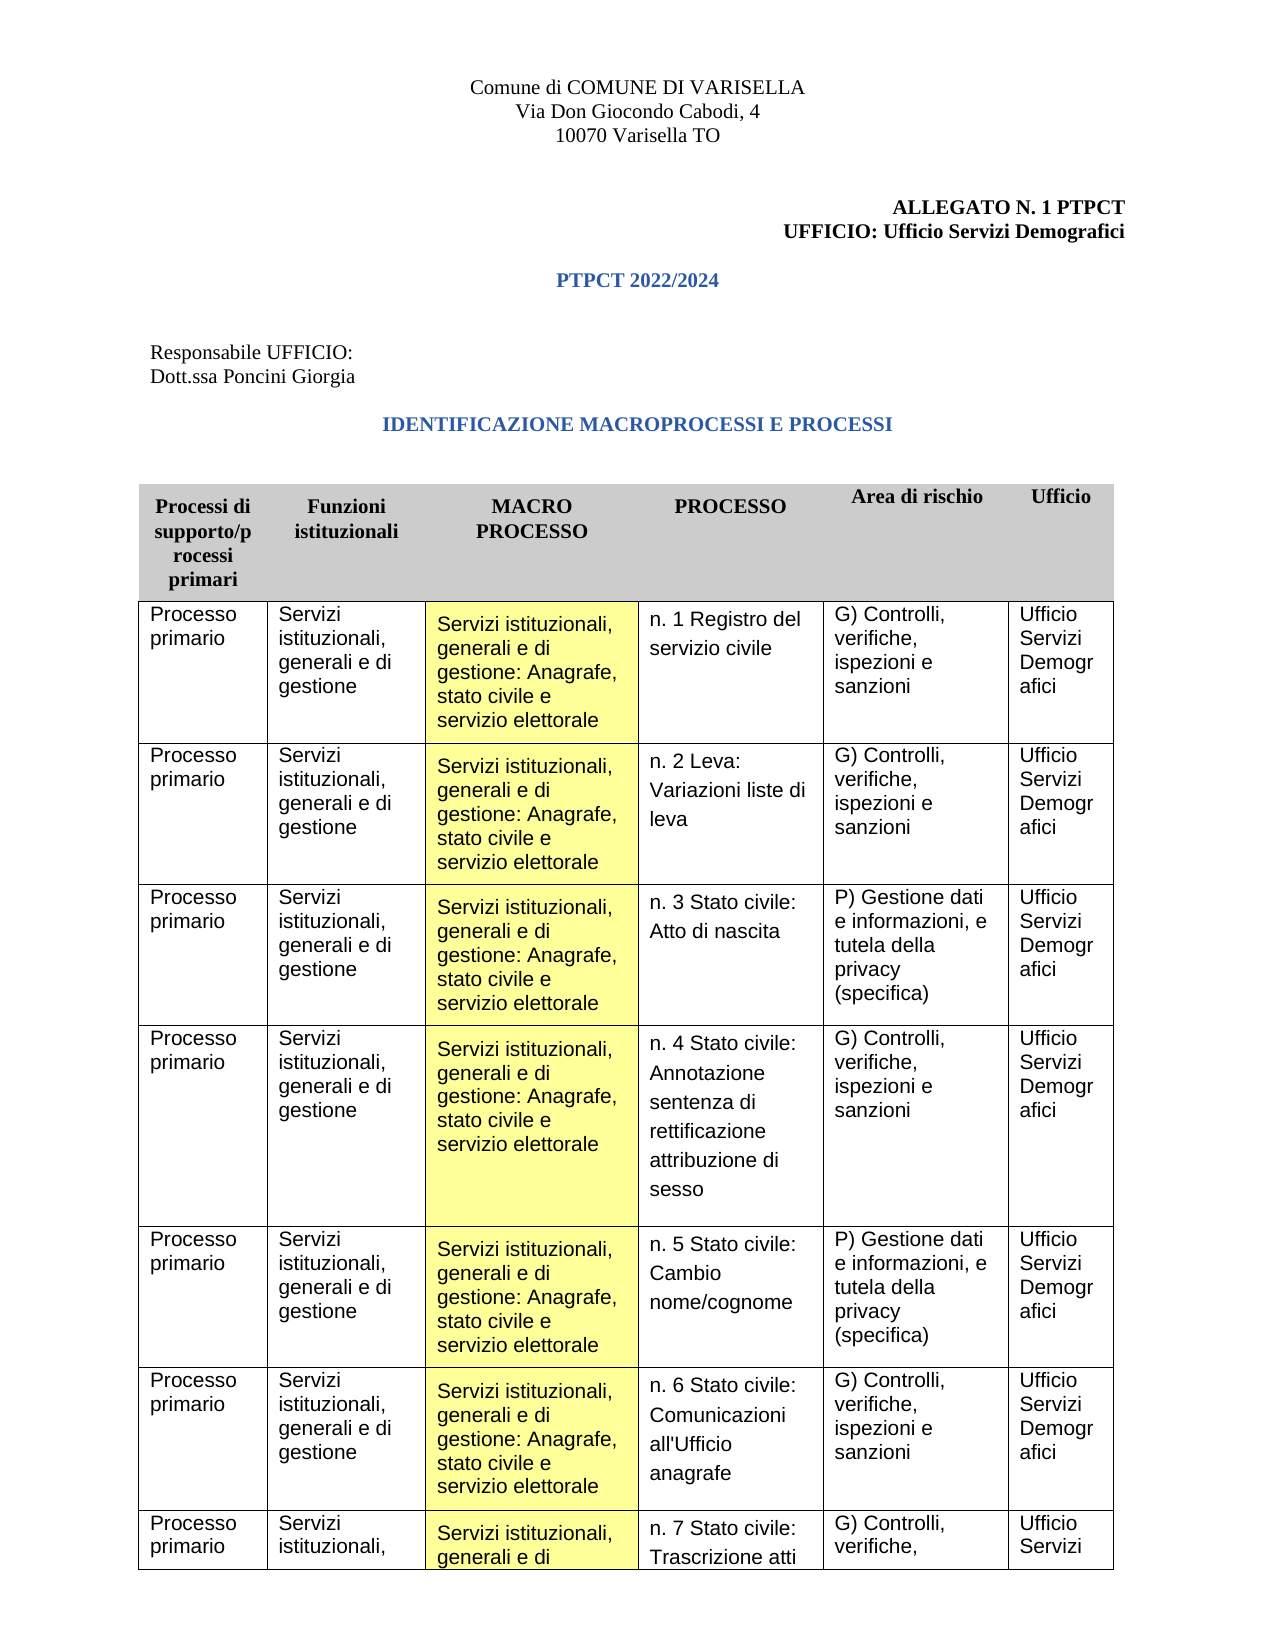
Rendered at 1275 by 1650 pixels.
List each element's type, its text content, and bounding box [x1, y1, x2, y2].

table_header PROCESSO [638, 484, 823, 601]
table_cell Processo primario [139, 1368, 267, 1510]
table_cell Processo primario [139, 1511, 267, 1569]
table_cell Processo primario [139, 1026, 267, 1226]
table_cell Processo primario [139, 744, 267, 884]
table_cell Processo primario [139, 885, 267, 1025]
table_cell Servizi istituzionali, generali e di gestione [268, 885, 425, 1025]
table_cell Ufficio Servizi Demografici [1009, 1227, 1113, 1367]
table_cell G) Controlli, verifiche, ispezioni e sanzioni [824, 1368, 1008, 1510]
table_cell Servizi istituzionali, generali e di gestione: Anagrafe, stato civile e servizio elettorale [426, 602, 638, 742]
table_cell G) Controlli, verifiche, ispezioni e sanzioni [824, 1026, 1008, 1226]
table_cell n. 4 Stato civile: Annotazione sentenza di rettificazione attribuzione di sesso [639, 1026, 823, 1226]
text UFFICIO: Ufficio Servizi Demografici [150, 219, 1125, 243]
text Responsabile UFFICIO: [150, 340, 1125, 364]
table_cell Servizi istituzionali, generali e di gestione [268, 1227, 425, 1367]
table_cell Servizi istituzionali, generali e di gestione: Anagrafe, stato civile e servizio elettorale [426, 1026, 638, 1226]
table_cell n. 6 Stato civile: Comunicazioni all'Ufficio anagrafe [639, 1368, 823, 1510]
table_header Processi di supporto/processi primari [139, 484, 267, 601]
table_cell Servizi istituzionali, generali e di gestione [268, 1368, 425, 1510]
text ALLEGATO N. 1 PTPCT [150, 195, 1125, 219]
table_cell Servizi istituzionali, generali e di gestione: Anagrafe, stato civile e servizio elettorale [426, 1368, 638, 1510]
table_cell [639, 1511, 823, 1569]
table_cell Ufficio Servizi Demografici [1009, 885, 1113, 1025]
table_header MACRO PROCESSO [426, 484, 638, 601]
table_cell Servizi istituzionali, generali e di gestione: Anagrafe, stato civile e servizio elettorale [426, 744, 638, 884]
table_cell Servizi istituzionali, generali e di gestione: Anagrafe, stato civile e servizio elettorale [426, 1227, 638, 1367]
table_cell Processo primario [139, 1227, 267, 1367]
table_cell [1009, 1511, 1113, 1569]
table_cell P) Gestione dati e informazioni, e tutela della privacy (specifica) [824, 885, 1008, 1025]
table_cell Processo primario [139, 602, 267, 742]
table_cell n. 3 Stato civile: Atto di nascita [639, 885, 823, 1025]
table_header Funzioni istituzionali [267, 484, 426, 601]
table_cell Servizi istituzionali, generali e di gestione [268, 1026, 425, 1226]
text Comune di COMUNE DI VARISELLA [150, 75, 1125, 99]
text PTPCT 2022/2024 [150, 267, 1125, 292]
table_cell Servizi istituzionali, generali e di gestione [268, 744, 425, 884]
table_cell P) Gestione dati e informazioni, e tutela della privacy (specifica) [824, 1227, 1008, 1367]
text IDENTIFICAZIONE MACROPROCESSI E PROCESSI [150, 412, 1125, 436]
table_cell G) Controlli, verifiche, ispezioni e sanzioni [824, 602, 1008, 742]
table_cell n. 5 Stato civile: Cambio nome/cognome [639, 1227, 823, 1367]
table_cell Servizi istituzionali, generali e di gestione: Anagrafe, stato civile e servizio elettorale [426, 885, 638, 1025]
text 10070 Varisella TO [150, 123, 1125, 147]
table_cell Ufficio Servizi Demografici [1009, 1368, 1113, 1510]
table_cell n. 1 Registro del servizio civile [639, 602, 823, 742]
table_cell Ufficio Servizi Demografici [1009, 1026, 1113, 1226]
table_cell Ufficio Servizi Demografici [1009, 744, 1113, 884]
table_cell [426, 1511, 638, 1569]
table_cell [824, 1511, 1008, 1569]
table_cell n. 2 Leva: Variazioni liste di leva [639, 744, 823, 884]
text Via Don Giocondo Cabodi, 4 [150, 99, 1125, 123]
table_header Ufficio [1008, 484, 1114, 601]
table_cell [268, 1511, 425, 1569]
table_cell Ufficio Servizi Demografici [1009, 602, 1113, 742]
table_header Area di rischio [823, 484, 1008, 601]
table_cell G) Controlli, verifiche, ispezioni e sanzioni [824, 744, 1008, 884]
text Dott.ssa Poncini Giorgia [150, 364, 1125, 388]
table_cell Servizi istituzionali, generali e di gestione [268, 602, 425, 742]
